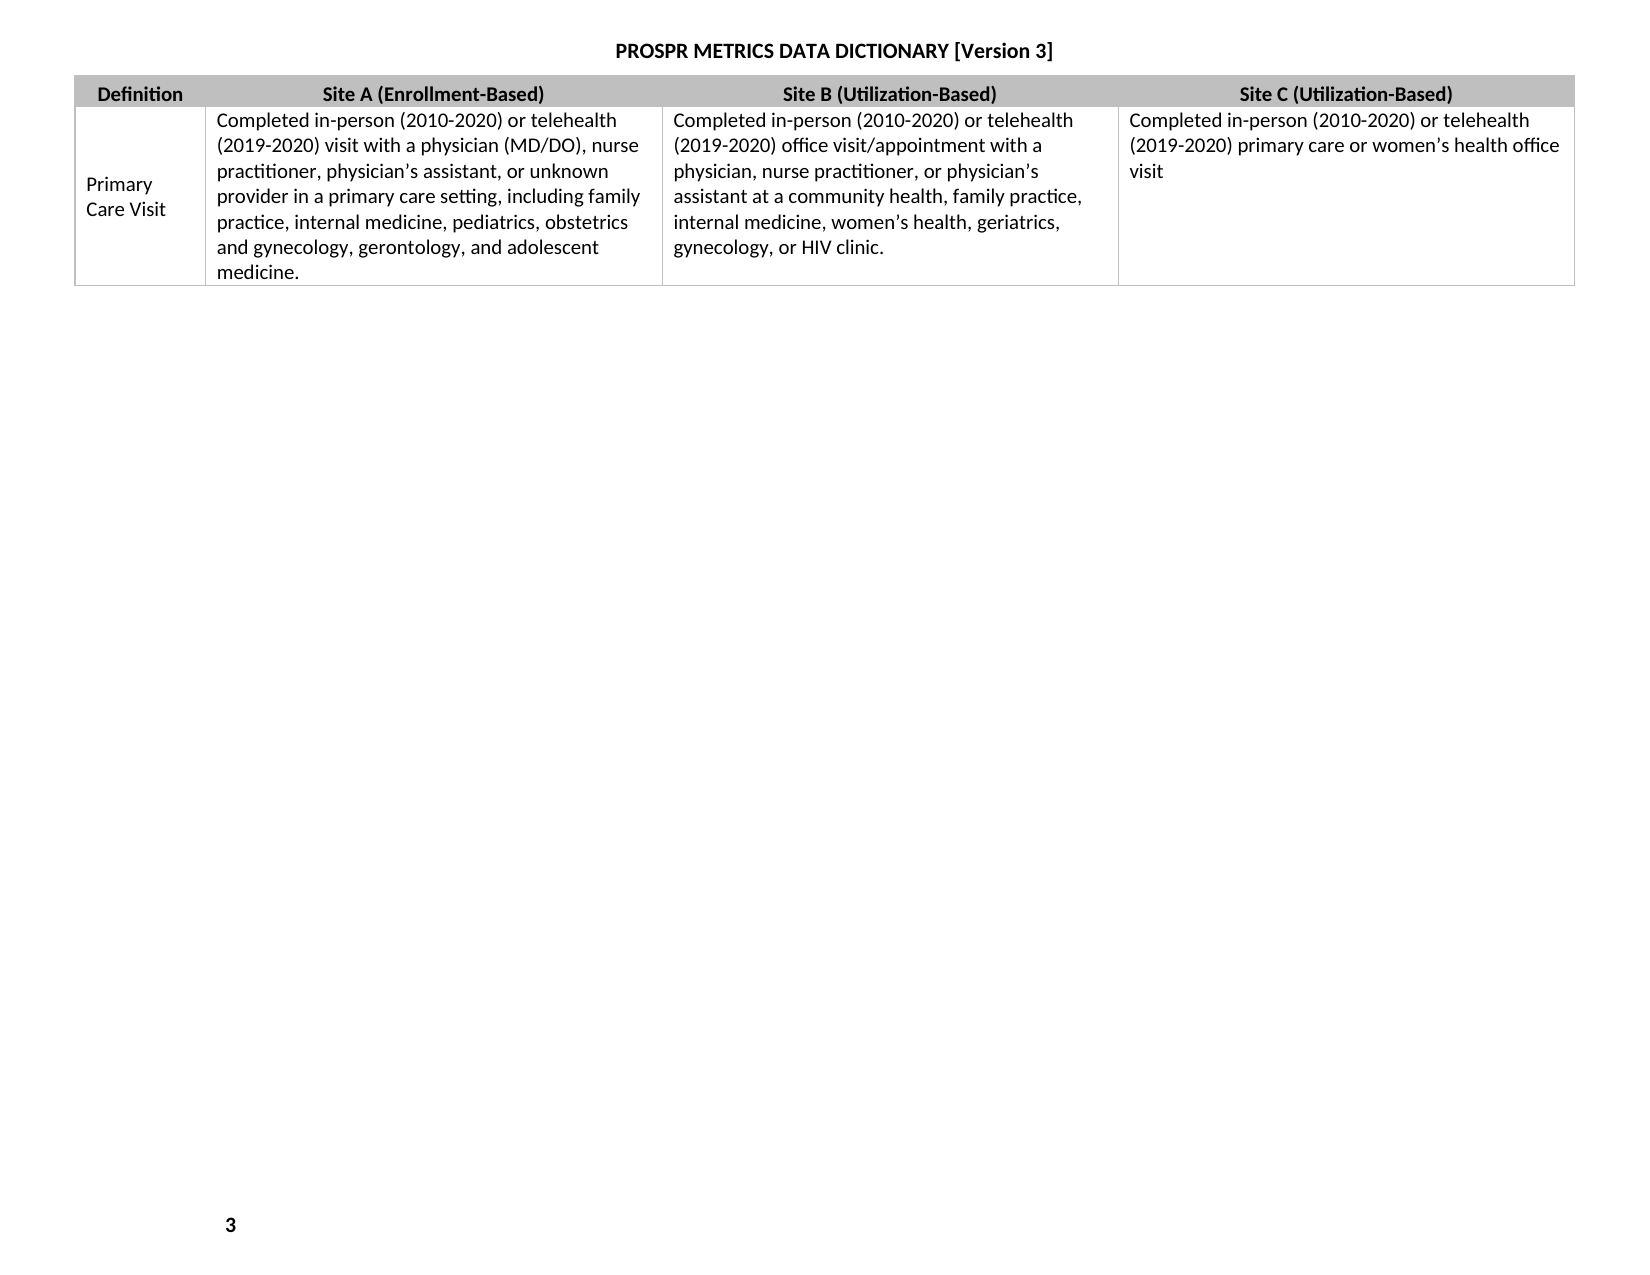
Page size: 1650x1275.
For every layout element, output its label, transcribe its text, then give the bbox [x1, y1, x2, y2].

table_header Site C (Utilization-Based) [1119, 76, 1574, 106]
table_header Site A (Enrollment-Based) [206, 76, 662, 106]
table_cell Primary Care Visit [76, 107, 205, 285]
table_cell Completed in-person (2010-2020) or telehealth (2019-2020) visit with a physician (MD/DO), nurse practitioner, physician’s assistant, or unknown provider in a primary care setting, including family practice, internal medicine, pediatrics, obstetrics and gynecology, gerontology, and adolescent medicine. [206, 107, 662, 285]
table_cell Completed in-person (2010-2020) or telehealth (2019-2020) office visit/appointment with a physician, nurse practitioner, or physician’s assistant at a community health, family practice, internal medicine, women’s health, geriatrics, gynecology, or HIV clinic. [663, 107, 1118, 285]
table_header Site B (Utilization-Based) [663, 76, 1118, 106]
table_header Definition [76, 76, 205, 106]
table_cell Completed in-person (2010-2020) or telehealth (2019-2020) primary care or women’s health office visit [1119, 107, 1574, 285]
